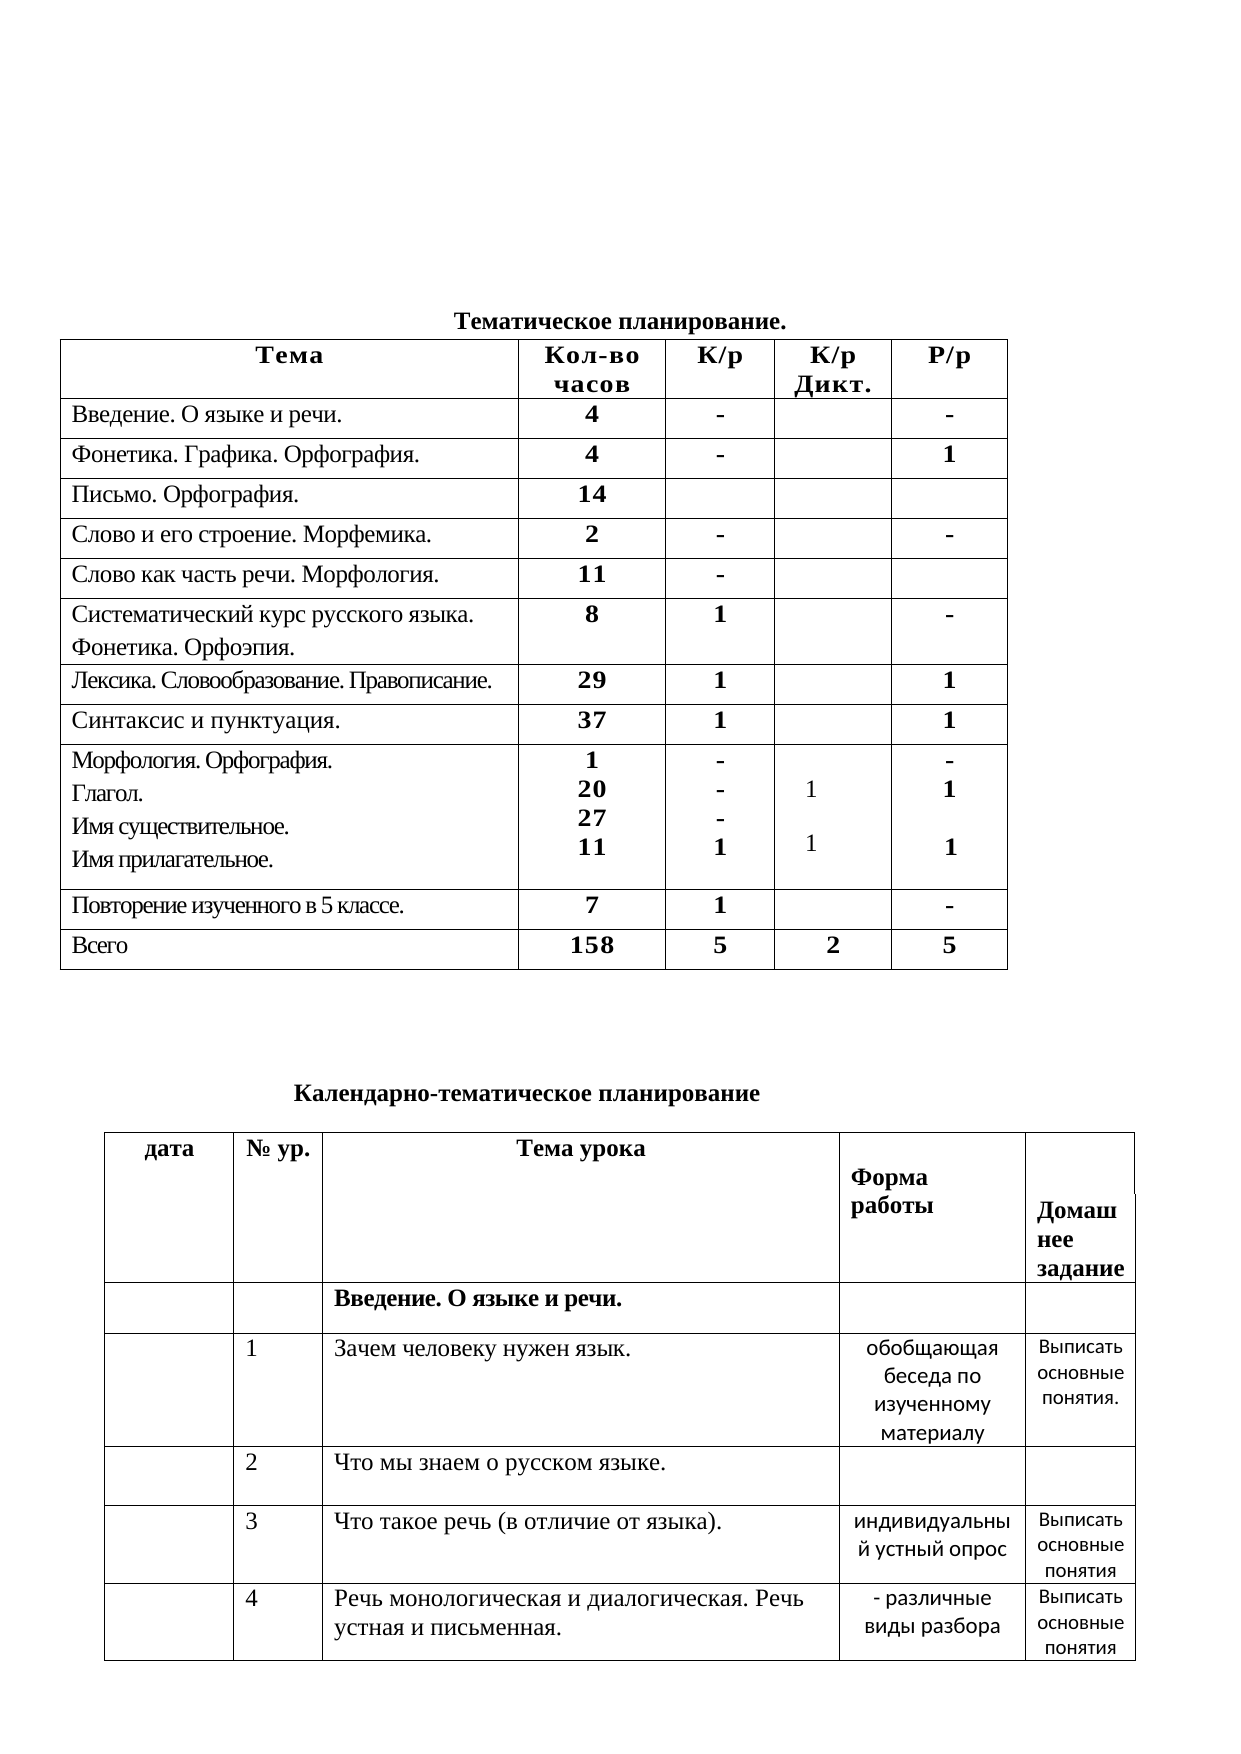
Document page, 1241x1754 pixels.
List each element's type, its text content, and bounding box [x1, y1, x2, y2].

table_cell 2 [234, 1447, 322, 1505]
table_cell Слово и его строение. Морфемика. [61, 519, 518, 558]
table_header К/р [666, 340, 774, 398]
table_cell Морфология. Орфография. Глагол. Имя существительное. Имя прилагательное. [61, 745, 518, 889]
table_cell Зачем человеку нужен язык. [323, 1334, 839, 1446]
table_cell Всего [61, 930, 518, 969]
table_cell - - - 1 [666, 745, 774, 889]
table_cell 158 [519, 930, 665, 969]
table_cell 37 [519, 705, 665, 744]
table_cell - 1 1 [892, 745, 1007, 889]
table_cell 7 [519, 890, 665, 929]
table_cell 4 [519, 439, 665, 478]
text Календарно-тематическое планирование [75, 1078, 1165, 1107]
table_header № ур. [234, 1133, 322, 1282]
table_cell Слово как часть речи. Морфология. [61, 559, 518, 598]
table_cell - [892, 890, 1007, 929]
table_cell [105, 1584, 233, 1660]
table_cell 1 [892, 439, 1007, 478]
table_cell [1026, 1283, 1135, 1332]
table_header дата [105, 1133, 233, 1282]
table_cell 1 [234, 1334, 322, 1446]
table_cell Домашнее задание [1026, 1194, 1135, 1282]
table_header К/р Дикт. [775, 340, 891, 398]
table_header Р/р [892, 340, 1007, 398]
table_cell [775, 519, 891, 558]
table_cell 1 [666, 890, 774, 929]
table_cell - [892, 519, 1007, 558]
table_cell 29 [519, 665, 665, 704]
table_cell [840, 1283, 1025, 1332]
table_cell 1 [666, 665, 774, 704]
table_cell индивидуальный устный опрос [840, 1506, 1025, 1582]
table_cell [775, 705, 891, 744]
table_cell - [666, 399, 774, 438]
table_cell Что такое речь (в отличие от языка). [323, 1506, 839, 1582]
table_cell 1 [666, 599, 774, 664]
table_cell 1 [892, 665, 1007, 704]
table_cell Введение. О языке и речи. [61, 399, 518, 438]
table_cell 2 [775, 930, 891, 969]
table_cell - [892, 399, 1007, 438]
table_cell [775, 890, 891, 929]
table_cell [775, 399, 891, 438]
table_cell [105, 1283, 233, 1332]
table_cell [105, 1506, 233, 1582]
table_cell [840, 1447, 1025, 1505]
table_header Тема урока [323, 1133, 839, 1282]
table_cell 1 [666, 705, 774, 744]
table_cell 8 [519, 599, 665, 664]
table_cell Выписать основные понятия [1026, 1506, 1135, 1582]
table_cell Повторение изученного в 5 классе. [61, 890, 518, 929]
table_cell - [892, 599, 1007, 664]
table_cell Фонетика. Графика. Орфография. [61, 439, 518, 478]
table_cell 1 1 [775, 745, 891, 889]
table_cell - [666, 519, 774, 558]
table_cell 4 [234, 1584, 322, 1660]
table_cell 2 [519, 519, 665, 558]
table_cell 3 [234, 1506, 322, 1582]
text Тематическое планирование. [75, 306, 1165, 335]
table_cell [105, 1447, 233, 1505]
table_cell Речь монологическая и диалогическая. Речь устная и письменная. [323, 1584, 839, 1660]
table_cell Лексика. Словообразование. Правописание. [61, 665, 518, 704]
table_cell [775, 665, 891, 704]
table_cell [105, 1334, 233, 1446]
table_cell 14 [519, 479, 665, 518]
table_header Форма работы [840, 1133, 1025, 1282]
table_cell Синтаксис и пунктуация. [61, 705, 518, 744]
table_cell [1026, 1584, 1135, 1660]
table_cell [775, 599, 891, 664]
table_cell Выписать основные понятия. [1026, 1334, 1135, 1446]
table_cell 1 20 27 11 [519, 745, 665, 889]
table_cell 4 [519, 399, 665, 438]
table_cell [234, 1283, 322, 1332]
table_cell [775, 559, 891, 598]
table_header [1026, 1133, 1134, 1194]
table_header Тема [61, 340, 518, 398]
table_cell обобщающая беседа по изученному материалу [840, 1334, 1025, 1446]
table_cell 1 [892, 705, 1007, 744]
table_cell [892, 559, 1007, 598]
table_cell [775, 439, 891, 478]
table_cell [775, 479, 891, 518]
table_cell - различные виды разбора [840, 1584, 1025, 1660]
table_cell Что мы знаем о русском языке. [323, 1447, 839, 1505]
table_cell Систематический курс русского языка. Фонетика. Орфоэпия. [61, 599, 518, 664]
table_cell [666, 479, 774, 518]
table_cell Введение. О языке и речи. [323, 1283, 839, 1332]
table_cell - [666, 439, 774, 478]
table_cell 5 [666, 930, 774, 969]
table_cell [1026, 1447, 1135, 1505]
table_header Кол-во часов [519, 340, 665, 398]
table_cell Письмо. Орфография. [61, 479, 518, 518]
table_cell 5 [892, 930, 1007, 969]
table_cell 11 [519, 559, 665, 598]
table_cell [892, 479, 1007, 518]
table_cell - [666, 559, 774, 598]
